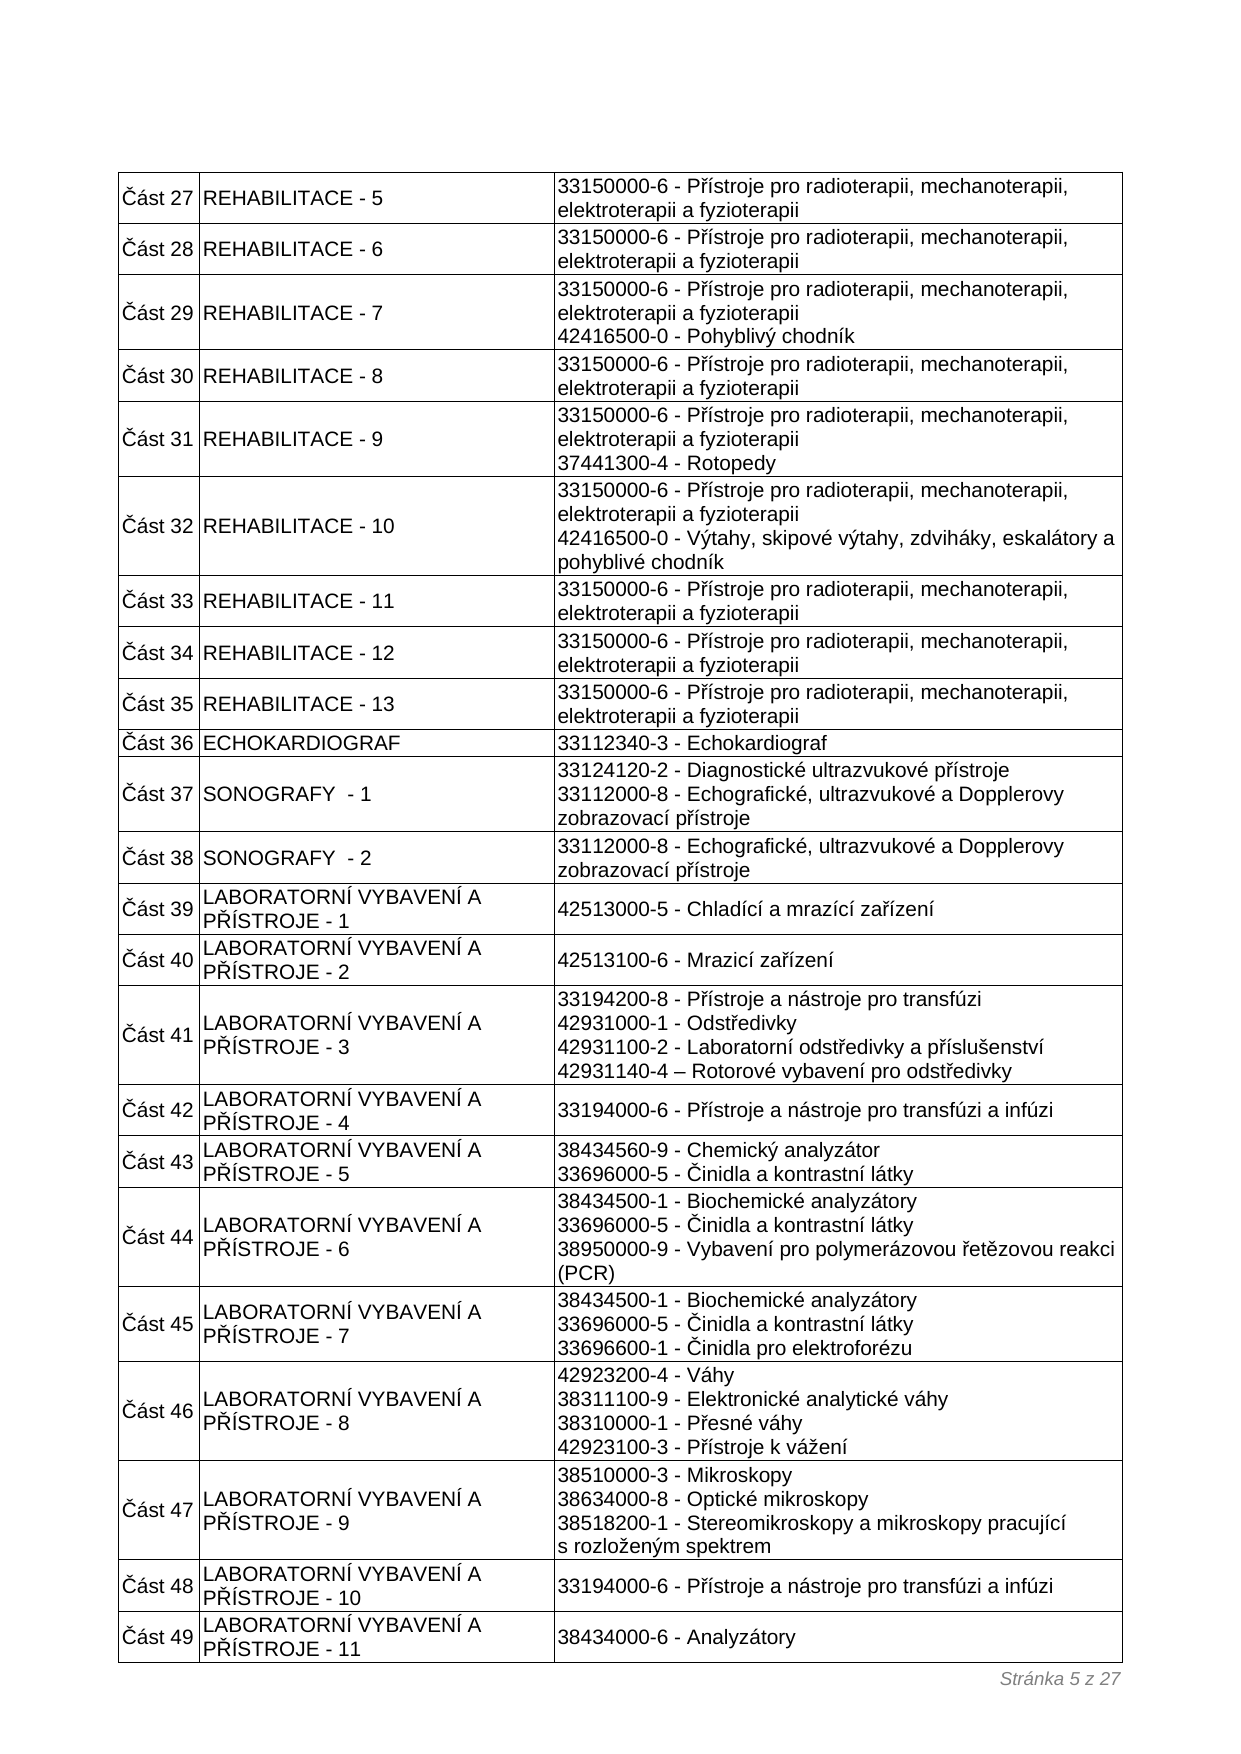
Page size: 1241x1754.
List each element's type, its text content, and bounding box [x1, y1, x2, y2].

table_cell 38434500-1 - Biochemické analyzátory 33696000-5 - Činidla a kontrastní látky 33696600-1 - Činidla pro elektroforézu [555, 1287, 1122, 1361]
table_header 33150000-6 - Přístroje pro radioterapii, mechanoterapii, elektroterapii a fyzioterapii [555, 173, 1122, 223]
table_cell 33150000-6 - Přístroje pro radioterapii, mechanoterapii, elektroterapii a fyzioterapii 42416500-0 - Výtahy, skipové výtahy, zdviháky, eskalátory a pohyblivé chodník [555, 477, 1122, 575]
table_cell SONOGRAFY - 1 [200, 757, 554, 831]
table_cell 33150000-6 - Přístroje pro radioterapii, mechanoterapii, elektroterapii a fyzioterapii [555, 350, 1122, 401]
table_cell LABORATORNÍ VYBAVENÍ A PŘÍSTROJE - 8 [200, 1362, 554, 1460]
table_cell Část 29 [119, 275, 199, 349]
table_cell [555, 224, 1122, 274]
table_cell LABORATORNÍ VYBAVENÍ A PŘÍSTROJE - 6 [200, 1188, 554, 1286]
table_cell LABORATORNÍ VYBAVENÍ A PŘÍSTROJE - 9 [200, 1461, 554, 1559]
table_cell REHABILITACE - 6 [200, 224, 554, 274]
table_cell 42923200-4 - Váhy 38311100-9 - Elektronické analytické váhy 38310000-1 - Přesné váhy 42923100-3 - Přístroje k vážení [555, 1362, 1122, 1460]
table_cell LABORATORNÍ VYBAVENÍ A PŘÍSTROJE - 4 [200, 1085, 554, 1135]
table_cell 38510000-3 - Mikroskopy 38634000-8 - Optické mikroskopy 38518200-1 - Stereomikroskopy a mikroskopy pracující s rozloženým spektrem [555, 1461, 1122, 1559]
table_cell 33194000-6 - Přístroje a nástroje pro transfúzi a infúzi [555, 1085, 1122, 1135]
table_cell Část 37 [119, 757, 199, 831]
table_cell Část 33 [119, 576, 199, 626]
table_cell REHABILITACE - 13 [200, 679, 554, 729]
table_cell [555, 1560, 1122, 1611]
table_cell LABORATORNÍ VYBAVENÍ A PŘÍSTROJE - 2 [200, 935, 554, 985]
table_cell 38434500-1 - Biochemické analyzátory 33696000-5 - Činidla a kontrastní látky 38950000-9 - Vybavení pro polymerázovou řetězovou reakci (PCR) [555, 1188, 1122, 1286]
table_cell Část 49 [119, 1612, 199, 1662]
table_cell REHABILITACE - 11 [200, 576, 554, 626]
table_cell LABORATORNÍ VYBAVENÍ A PŘÍSTROJE - 1 [200, 884, 554, 934]
table_cell 42513100-6 - Mrazicí zařízení [555, 935, 1122, 985]
table_cell Část 41 [119, 986, 199, 1084]
table_cell Část 35 [119, 679, 199, 729]
table_cell 33112340-3 - Echokardiograf [555, 730, 1122, 756]
table_cell Část 31 [119, 402, 199, 476]
table_cell REHABILITACE - 12 [200, 627, 554, 677]
table_cell LABORATORNÍ VYBAVENÍ A PŘÍSTROJE - 11 [200, 1612, 554, 1662]
table_cell 42513000-5 - Chladící a mrazící zařízení [555, 884, 1122, 934]
table_cell Část 47 [119, 1461, 199, 1559]
table_cell Část 39 [119, 884, 199, 934]
table_cell Část 28 [119, 224, 199, 274]
table_cell 33150000-6 - Přístroje pro radioterapii, mechanoterapii, elektroterapii a fyzioterapii [555, 627, 1122, 677]
table_cell SONOGRAFY - 2 [200, 832, 554, 882]
table_cell Část 43 [119, 1136, 199, 1187]
table_cell LABORATORNÍ VYBAVENÍ A PŘÍSTROJE - 7 [200, 1287, 554, 1361]
table_cell 33150000-6 - Přístroje pro radioterapii, mechanoterapii, elektroterapii a fyzioterapii 37441300-4 - Rotopedy [555, 402, 1122, 476]
table_cell Část 32 [119, 477, 199, 575]
table_cell ECHOKARDIOGRAF [200, 730, 554, 756]
table_header REHABILITACE - 5 [200, 173, 554, 223]
table_cell Část 30 [119, 350, 199, 401]
table_cell REHABILITACE - 8 [200, 350, 554, 401]
table_cell 38434560-9 - Chemický analyzátor 33696000-5 - Činidla a kontrastní látky [555, 1136, 1122, 1187]
table_cell Část 36 [119, 730, 199, 756]
table_cell 33150000-6 - Přístroje pro radioterapii, mechanoterapii, elektroterapii a fyzioterapii [555, 679, 1122, 729]
table_cell Část 38 [119, 832, 199, 882]
table_cell 33112000-8 - Echografické, ultrazvukové a Dopplerovy zobrazovací přístroje [555, 832, 1122, 882]
table_cell Část 44 [119, 1188, 199, 1286]
table_cell REHABILITACE - 9 [200, 402, 554, 476]
table_cell LABORATORNÍ VYBAVENÍ A PŘÍSTROJE - 10 [200, 1560, 554, 1611]
table_cell 33150000-6 - Přístroje pro radioterapii, mechanoterapii, elektroterapii a fyzioterapii 42416500-0 - Pohyblivý chodník [555, 275, 1122, 349]
table_cell 38434000-6 - Analyzátory [555, 1612, 1122, 1662]
table_cell 33194200-8 - Přístroje a nástroje pro transfúzi 42931000-1 - Odstředivky 42931100-2 - Laboratorní odstředivky a příslušenství 42931140-4 – Rotorové vybavení pro odstředivky [555, 986, 1122, 1084]
table_cell 33124120-2 - Diagnostické ultrazvukové přístroje 33112000-8 - Echografické, ultrazvukové a Dopplerovy zobrazovací přístroje [555, 757, 1122, 831]
table_cell Část 48 [119, 1560, 199, 1611]
table_cell Část 40 [119, 935, 199, 985]
table_cell Část 42 [119, 1085, 199, 1135]
table_cell 33150000-6 - Přístroje pro radioterapii, mechanoterapii, elektroterapii a fyzioterapii [555, 576, 1122, 626]
table_cell Část 45 [119, 1287, 199, 1361]
table_cell LABORATORNÍ VYBAVENÍ A PŘÍSTROJE - 5 [200, 1136, 554, 1187]
table_cell LABORATORNÍ VYBAVENÍ A PŘÍSTROJE - 3 [200, 986, 554, 1084]
table_cell Část 46 [119, 1362, 199, 1460]
table_cell Část 34 [119, 627, 199, 677]
table_header Část 27 [119, 173, 199, 223]
table_cell REHABILITACE - 7 [200, 275, 554, 349]
table_cell REHABILITACE - 10 [200, 477, 554, 575]
